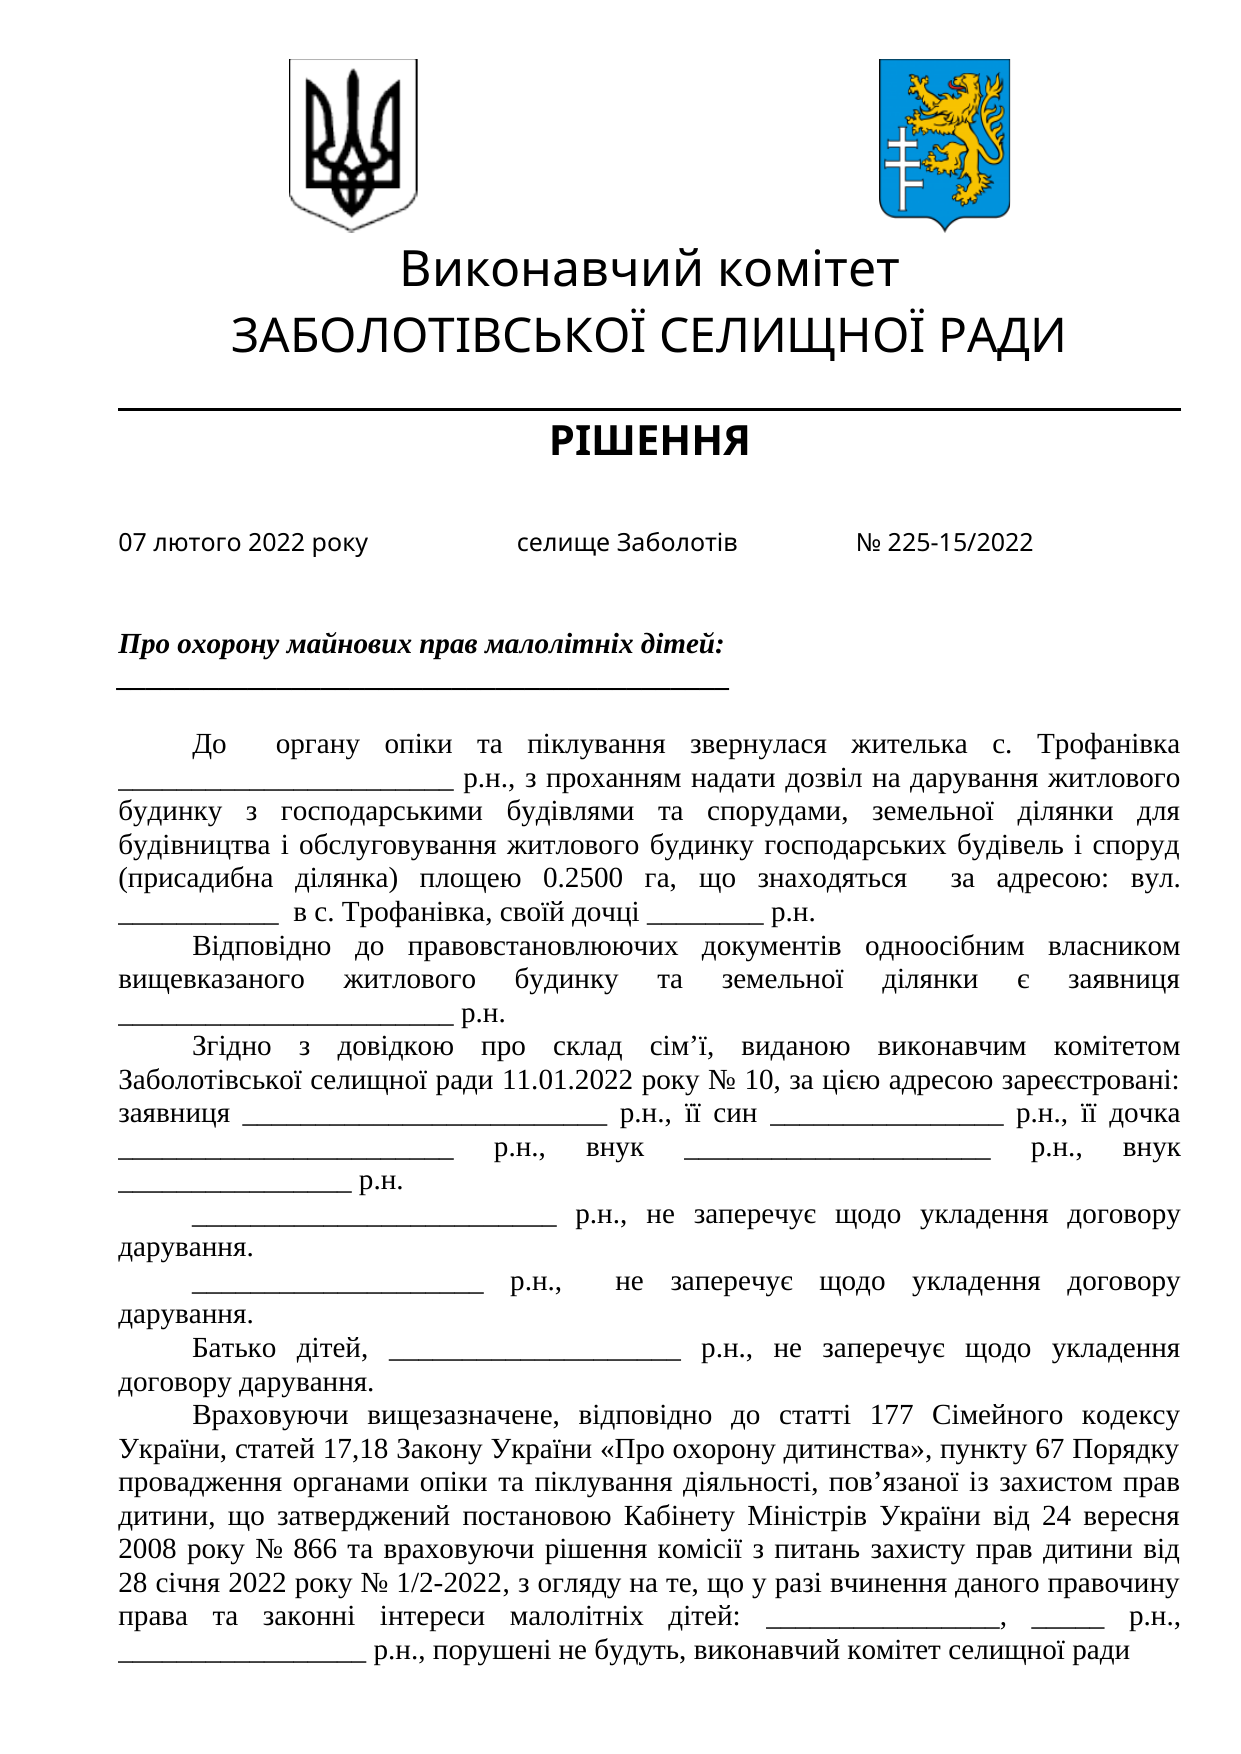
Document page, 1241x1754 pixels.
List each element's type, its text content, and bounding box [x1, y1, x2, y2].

picture [886, 127, 922, 210]
text Згідно з довідкою про склад сім’ї, виданою виконавчим комітетом Заболотівської селищної ради 11.01.2022 року № 10, за цією адресою зареєстровані: заявниця _________________________ р.н., її син ________________ р.н., її дочка _______________________ р.н., внук _____________________ р.н., внук ________________ р.н. [118, 1028, 1181, 1196]
text До органу опіки та піклування звернулася жителька с. Трофанівка _______________________ р.н., з проханням надати дозвіл на дарування житлового будинку з господарськими будівлями та спорудами, земельної ділянки для будівництва і обслуговування житлового будинку господарських будівель і споруд (присадибна ділянка) площею 0.2500 га, що знаходяться за адресою: вул. ___________ в с. Трофанівка, своїй дочці ________ р.н. [118, 726, 1181, 928]
text ЗАБОЛОТІВСЬКОЇ СЕЛИЩНОЇ РАДИ [118, 301, 1181, 366]
text 07 лютого 2022 року селище Заболотів № 225-15/2022 [118, 525, 1181, 559]
picture [907, 74, 1003, 205]
text Відповідно до правовстановлюючих документів одноосібним власником вищевказаного житлового будинку та земельної ділянки є заявниця _______________________ р.н. [118, 928, 1181, 1028]
text Про охорону майнових прав малолітніх дітей: [118, 626, 1181, 659]
text __________________________________________ [118, 659, 1181, 693]
text Батько дітей, ____________________ р.н., не заперечує щодо укладення договору дарування. [118, 1330, 1181, 1397]
picture [289, 59, 418, 233]
picture [879, 201, 1011, 233]
text _________________________ р.н., не заперечує щодо укладення договору дарування. [118, 1196, 1181, 1263]
text РІШЕННЯ [118, 411, 1181, 468]
text Враховуючи вищезазначене, відповідно до статті 177 Сімейного кодексу України, статей 17,18 Закону України «Про охорону дитинства», пункту 67 Порядку провадження органами опіки та піклування діяльності, пов’язаної із захистом прав дитини, що затверджений постановою Кабінету Міністрів України від 24 вересня 2008 року № 866 та враховуючи рішення комісії з питань захисту прав дитини від 28 січня 2022 року № 1/2-2022, з огляду на те, що у разі вчинення даного правочину права та законні інтереси малолітніх дітей: ________________, _____ р.н., _________________ р.н., порушені не будуть, виконавчий комітет селищної ради [118, 1397, 1181, 1666]
text Виконавчий комітет [118, 233, 1181, 301]
text ____________________ р.н., не заперечує щодо укладення договору дарування. [118, 1263, 1181, 1330]
